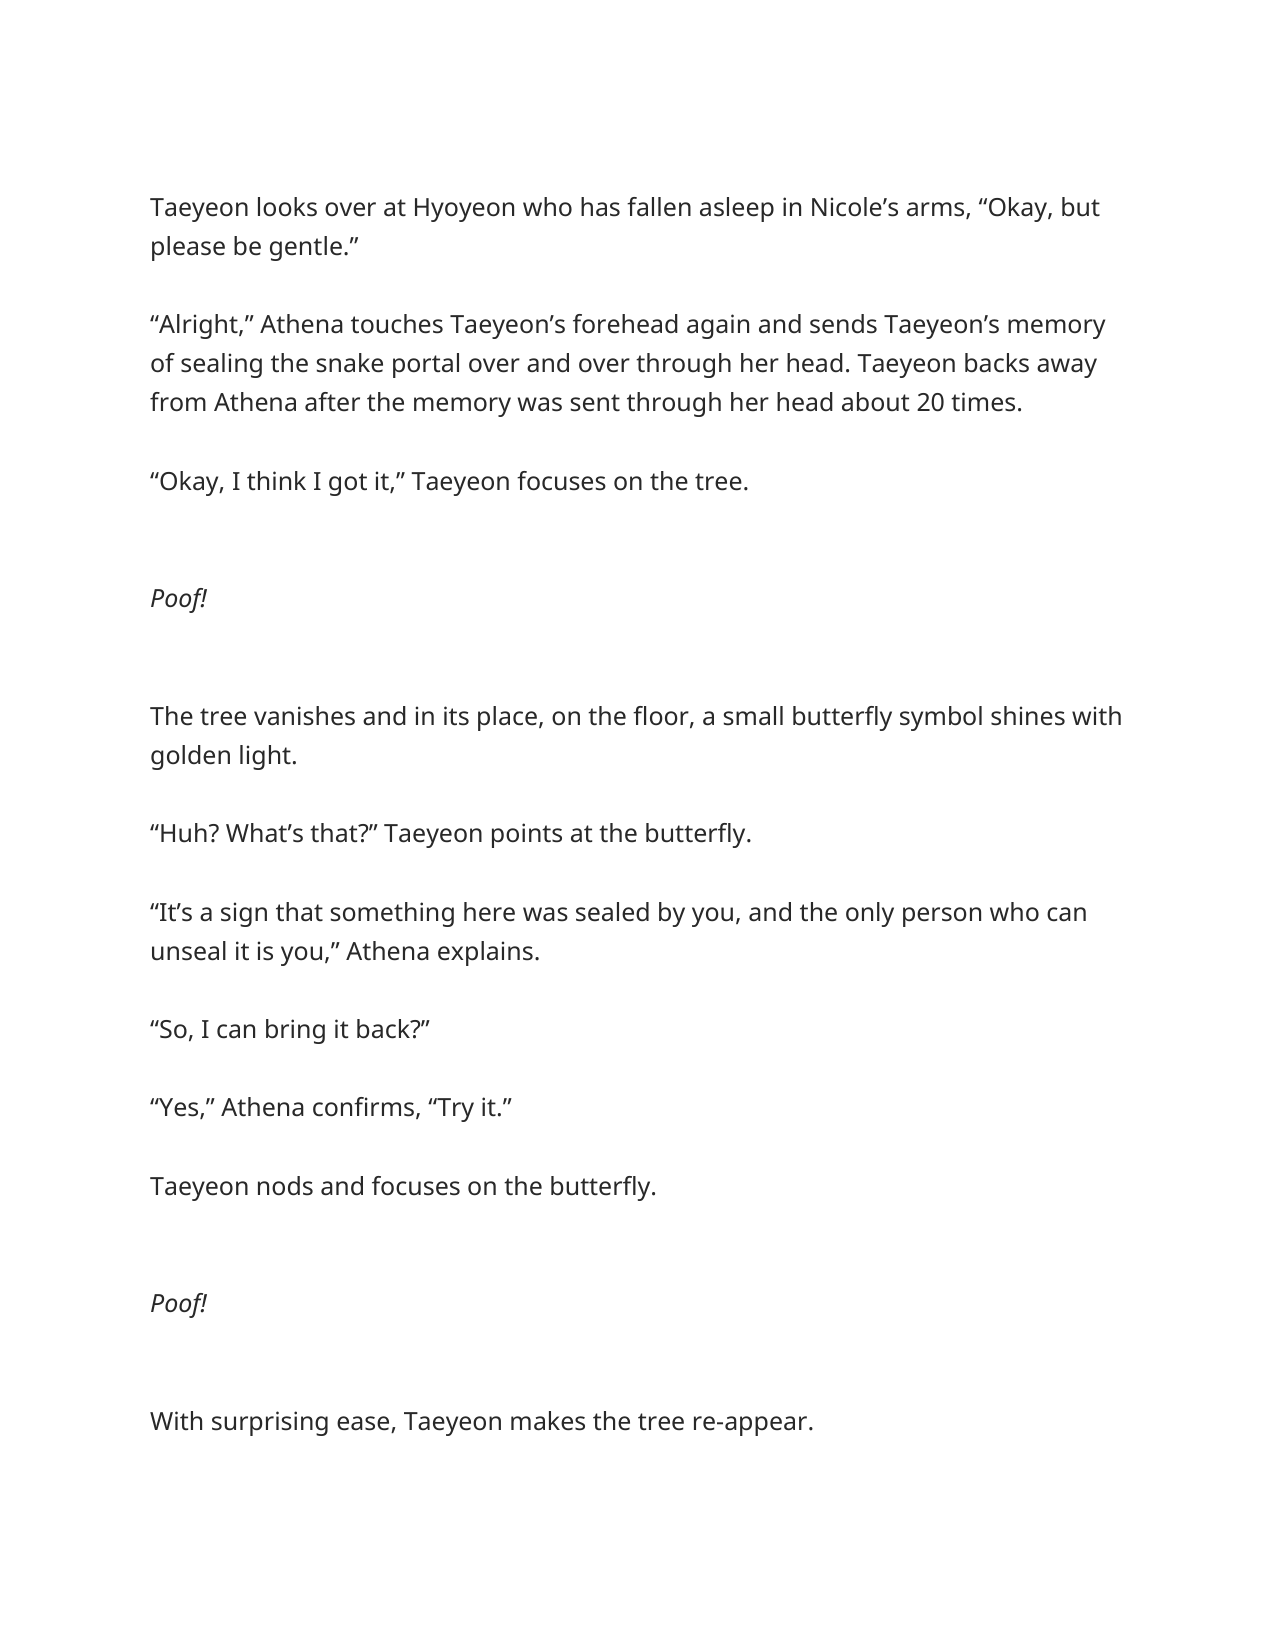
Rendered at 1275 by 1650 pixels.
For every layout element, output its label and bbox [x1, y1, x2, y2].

text [150, 150, 1125, 1477]
